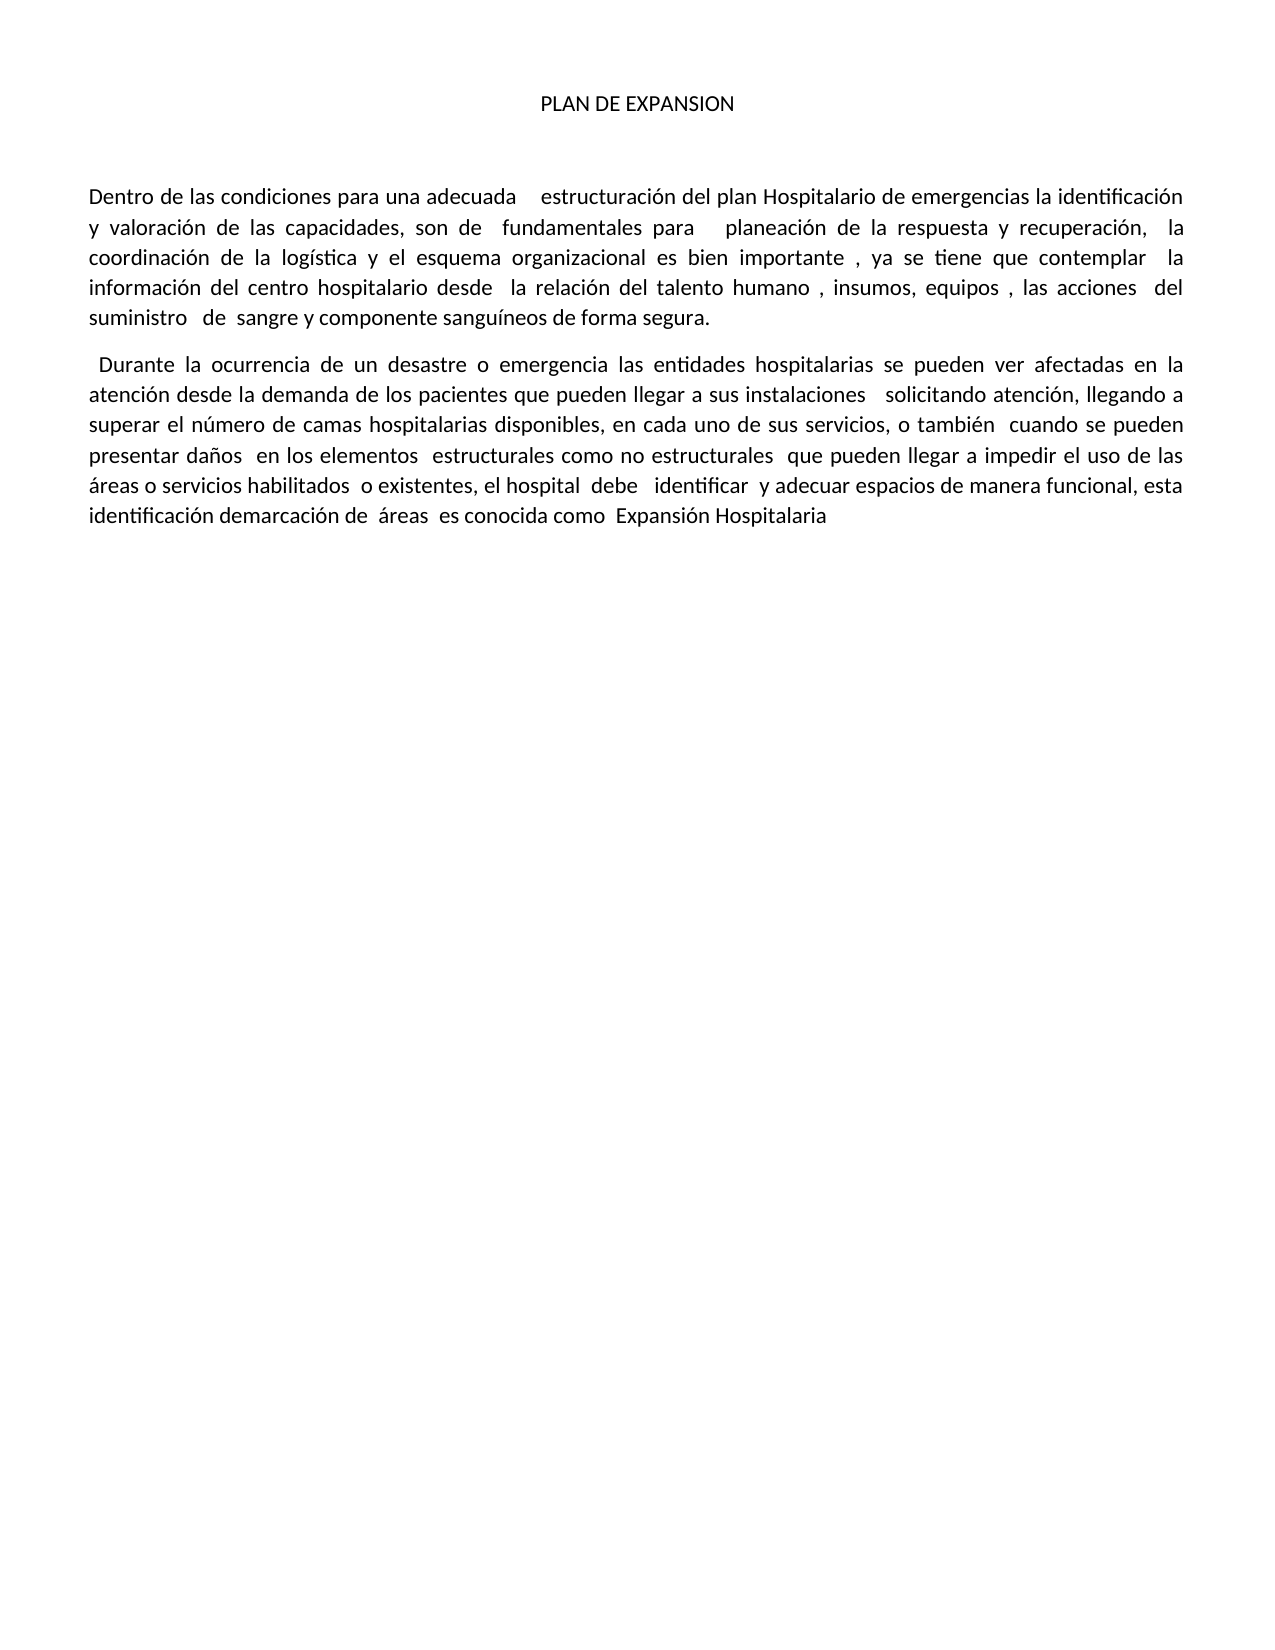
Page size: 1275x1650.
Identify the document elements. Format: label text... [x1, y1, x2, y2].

text PLAN DE EXPANSION [89, 89, 1186, 117]
text Durante la ocurrencia de un desastre o emergencia las entidades hospitalarias se pueden ver afectadas en la atención desde la demanda de los pacientes que pueden llegar a sus instalaciones solicitando atención, llegando a superar el número de camas hospitalarias disponibles, en cada uno de sus servicios, o también cuando se pueden presentar daños en los elementos estructurales como no estructurales que pueden llegar a impedir el uso de las áreas o servicios habilitados o existentes, el hospital debe identificar y adecuar espacios de manera funcional, esta identificación demarcación de áreas es conocida como Expansión Hospitalaria [89, 350, 1186, 529]
text Dentro de las condiciones para una adecuada estructuración del plan Hospitalario de emergencias la identificación y valoración de las capacidades, son de fundamentales para planeación de la respuesta y recuperación, la coordinación de la logística y el esquema organizacional es bien importante , ya se tiene que contemplar la información del centro hospitalario desde la relación del talento humano , insumos, equipos , las acciones del suministro de sangre y componente sanguíneos de forma segura. [89, 182, 1186, 331]
